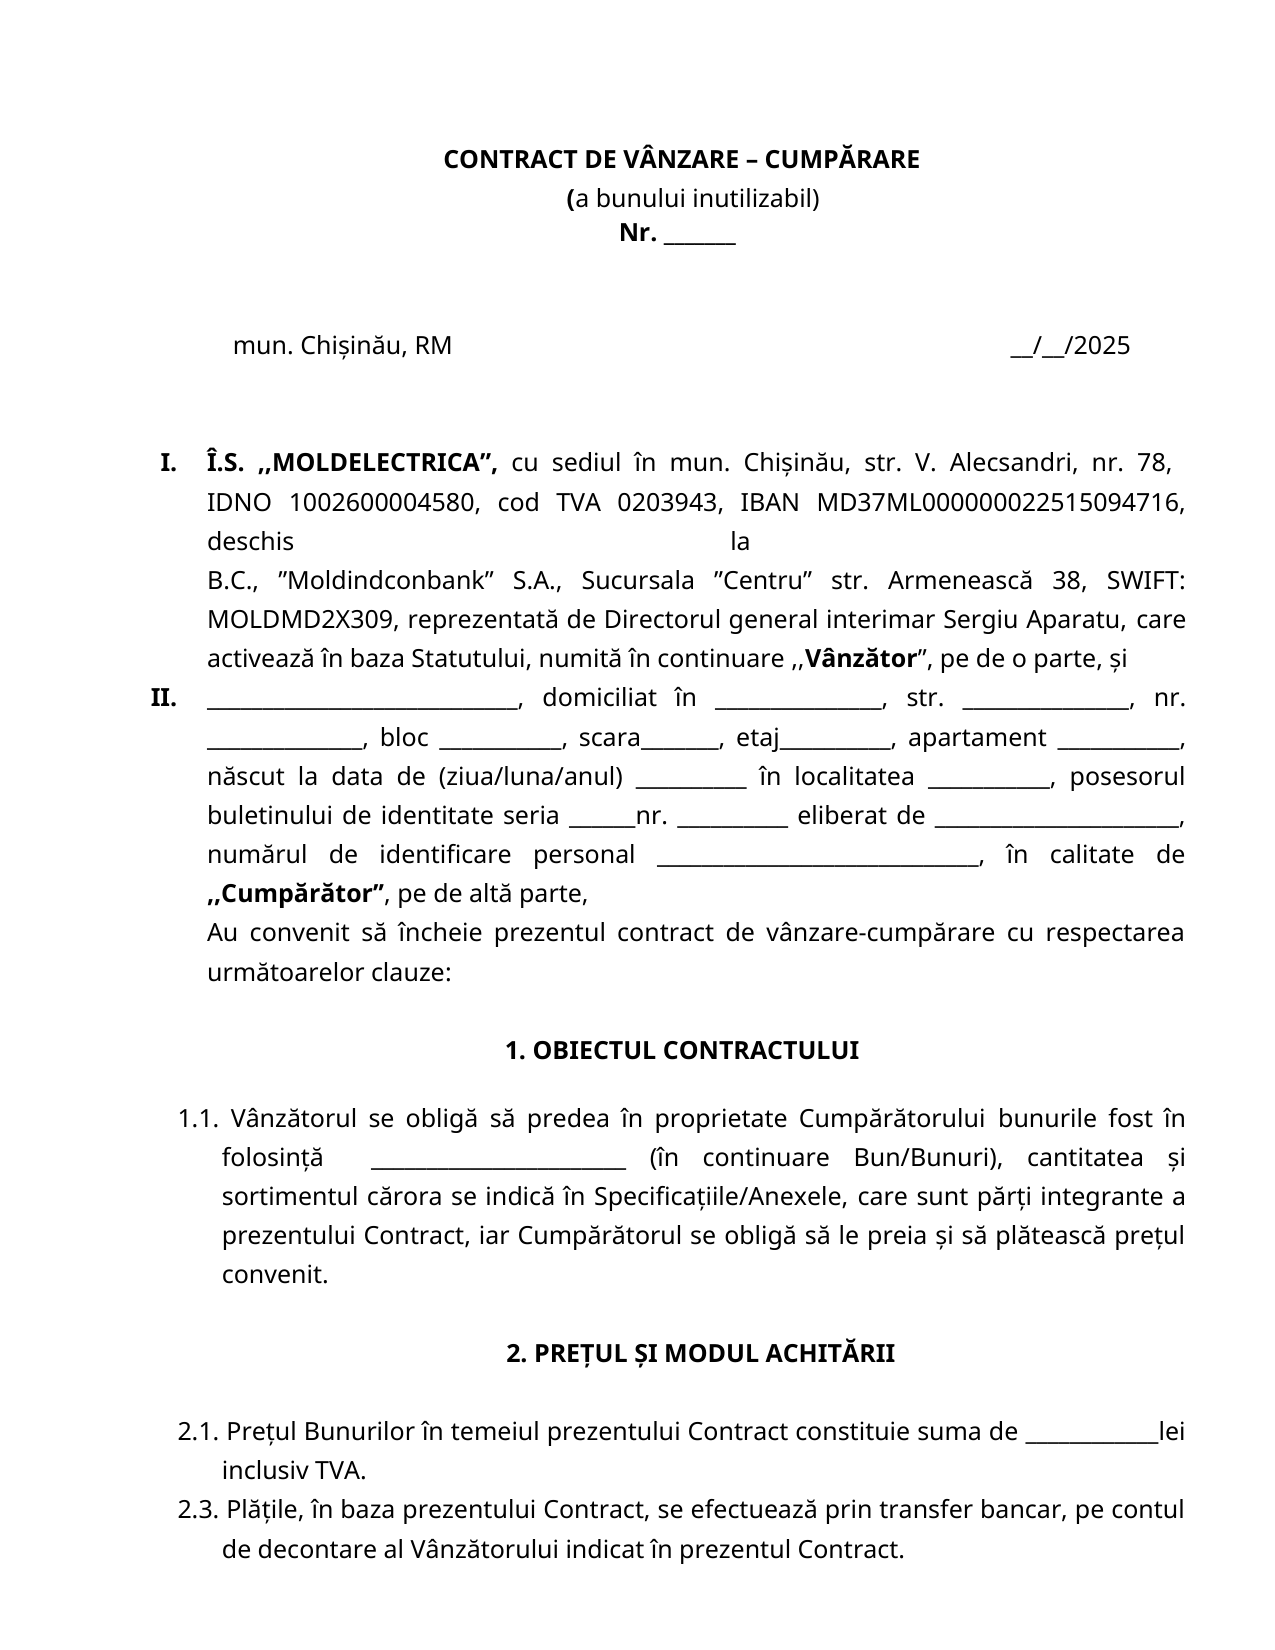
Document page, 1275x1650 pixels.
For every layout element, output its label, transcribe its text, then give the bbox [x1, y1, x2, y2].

text 2.1. Prețul Bunurilor în temeiul prezentului Contract constituie suma de ____________lei inclusiv TVA. [177, 1414, 1186, 1487]
text mun. Chișinău, RM __/__/2025 [177, 327, 1186, 362]
list ____________________________, domiciliat în _______________, str. _______________, nr. ______________, bloc ___________, scara_______, etaj__________, apartament ___________, născut la data de (ziua/luna/anul) __________ în localitatea ___________, posesorul buletinului de identitate seria ______nr. __________ eliberat de ______________________, numărul de identificare personal _____________________________, în calitate de ,,Cumpărător’’, pe de altă parte, [177, 680, 1186, 910]
text Nr. _______ [177, 215, 1186, 249]
text 1. OBIECTUL CONTRACTULUI [177, 1032, 1186, 1067]
list Î.S. ,,MOLDELECTRICA”, cu sediul în mun. Chișinău, str. V. Alecsandri, nr. 78, IDNO 1002600004580, cod TVA 0203943, IBAN MD37ML000000022515094716, deschis la B.C., ”Moldindconbank” S.A., Sucursala ”Centru” str. Armenească 38, SWIFT: MOLDMD2X309, reprezentată de Directorul general interimar Sergiu Aparatu, care activează în baza Statutului, numită în continuare ,,Vânzător”, pe de o parte, și [177, 445, 1186, 675]
text 1.1. Vânzătorul se obligă să predea în proprietate Cumpărătorului bunurile fost în folosință _______________________ (în continuare Bun/Bunuri), cantitatea și sortimentul cărora se indică în Specificațiile/Anexele, care sunt părți integrante a prezentului Contract, iar Cumpărătorul se obligă să le preia și să plătească prețul convenit. [177, 1100, 1186, 1291]
text Au convenit să încheie prezentul contract de vânzare-cumpărare cu respectarea următoarelor clauze: [207, 915, 1186, 988]
text CONTRACT DE VÂNZARE – CUMPĂRARE [177, 142, 1186, 176]
text 2. PREŢUL ŞI MODUL ACHITĂRII [215, 1335, 1186, 1369]
text (a bunului inutilizabil) [177, 181, 1186, 215]
text 2.3. Plățile, în baza prezentului Contract, se efectuează prin transfer bancar, pe contul de decontare al Vânzătorului indicat în prezentul Contract. [177, 1492, 1186, 1565]
